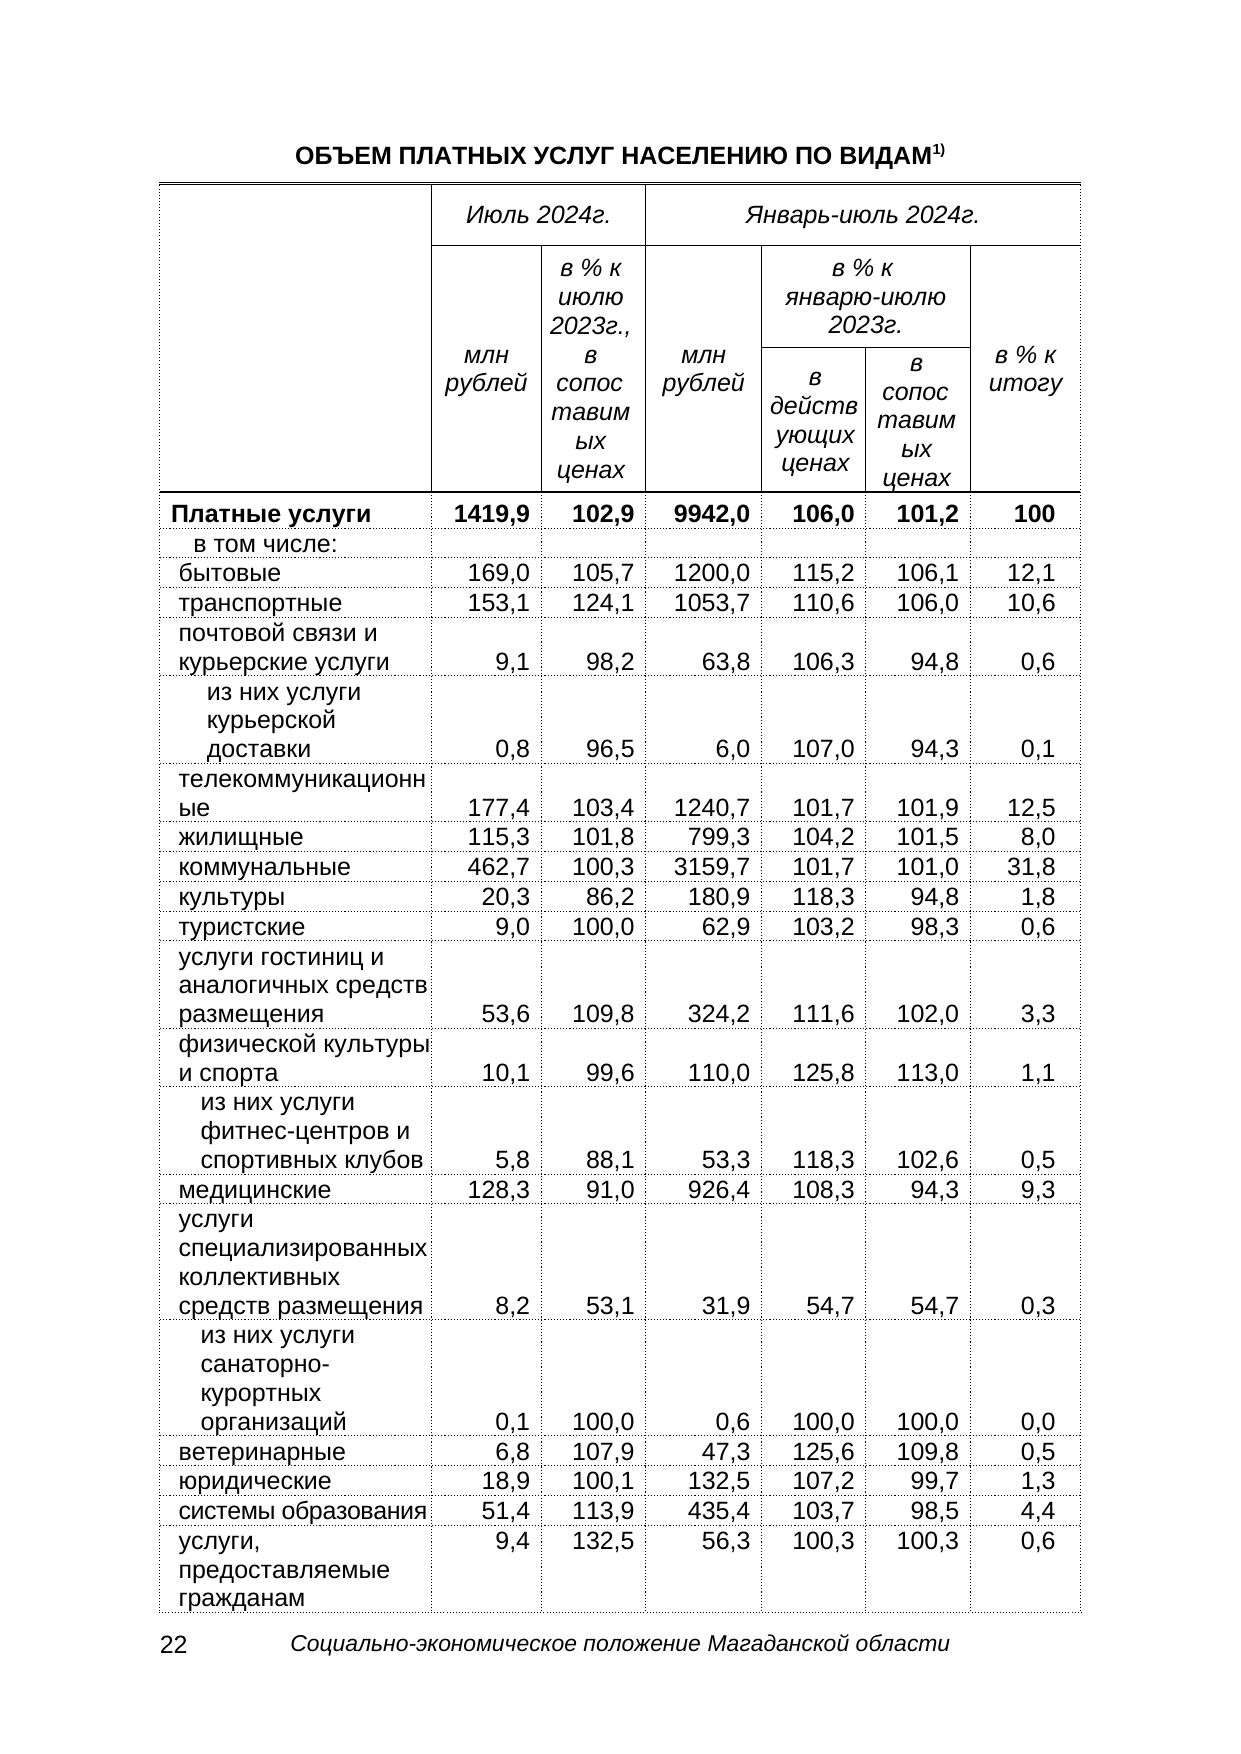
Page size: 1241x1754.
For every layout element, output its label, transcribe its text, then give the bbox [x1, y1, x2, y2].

table_cell транспортные [160, 587, 432, 617]
table_cell услуги, предоставляемые гражданам пожилого возраста и инвалидам [160, 1525, 432, 1612]
table_cell 0,6 [970, 911, 1081, 940]
table_cell 109,8 [866, 1435, 970, 1465]
table_cell 153,1 [432, 587, 541, 617]
table_cell 101,7 [761, 851, 866, 881]
table_cell 106,3 [761, 617, 866, 675]
table_cell 10,6 [970, 587, 1081, 617]
table_cell 20,3 [432, 881, 541, 911]
table_cell 96,5 [541, 675, 646, 763]
table_cell 63,8 [646, 617, 761, 675]
table_cell 101,2 [866, 493, 970, 527]
table_cell юридические [160, 1465, 432, 1495]
table_cell 98,3 [866, 911, 970, 940]
table_cell в % к январю-июлю 2023г. [762, 246, 970, 347]
table_cell 100,3 [866, 1525, 970, 1612]
table_cell 107,2 [761, 1465, 866, 1495]
table_cell бытовые [160, 557, 432, 587]
table_cell млн рублей [646, 246, 761, 491]
table_cell услуги специализированных коллективных средств размещения [160, 1203, 432, 1319]
table_cell [970, 528, 1081, 557]
table_cell 435,4 [646, 1495, 761, 1525]
table_cell [432, 528, 541, 557]
table_cell 31,9 [646, 1203, 761, 1319]
table_cell 1,8 [970, 881, 1081, 911]
table_cell 3159,7 [646, 851, 761, 881]
table_cell системы образования [160, 1495, 432, 1525]
table_cell 100,0 [866, 1319, 970, 1435]
table_cell 0,3 [970, 1203, 1081, 1319]
table_cell 104,2 [761, 821, 866, 851]
table_cell 103,4 [541, 763, 646, 821]
table_cell 5,8 [432, 1086, 541, 1173]
table_cell 62,9 [646, 911, 761, 940]
table_cell 102,6 [866, 1086, 970, 1173]
table_cell 47,3 [646, 1435, 761, 1465]
table_cell 0,1 [970, 675, 1081, 763]
table_cell 12,5 [970, 763, 1081, 821]
table_cell 1240,7 [646, 763, 761, 821]
table_cell 4,4 [970, 1495, 1081, 1525]
table_cell [866, 528, 970, 557]
table_cell 100,0 [541, 1319, 646, 1435]
table_cell 109,8 [541, 940, 646, 1028]
table_cell 94,3 [866, 675, 970, 763]
table_cell 18,9 [432, 1465, 541, 1495]
table_cell 115,2 [761, 557, 866, 587]
table_cell 100,3 [541, 851, 646, 881]
table_cell 10,1 [432, 1028, 541, 1086]
table_cell 94,8 [866, 617, 970, 675]
table_cell 926,4 [646, 1174, 761, 1203]
table_cell 100,3 [761, 1525, 866, 1612]
table_cell 101,5 [866, 821, 970, 851]
table_cell 106,1 [866, 557, 970, 587]
table_cell 799,3 [646, 821, 761, 851]
table_cell 100,0 [761, 1319, 866, 1435]
table_cell 132,5 [541, 1525, 646, 1612]
table_cell в сопоставимых ценах [866, 348, 970, 491]
table_cell 106,0 [866, 587, 970, 617]
table_cell 0,0 [970, 1319, 1081, 1435]
table_cell 102,0 [866, 940, 970, 1028]
table_cell 9,0 [432, 911, 541, 940]
table_cell 101,7 [761, 763, 866, 821]
table_cell 107,0 [761, 675, 866, 763]
table_cell ветеринарные [160, 1435, 432, 1465]
table_cell 94,3 [866, 1174, 970, 1203]
table_cell 6,8 [432, 1435, 541, 1465]
table_cell 324,2 [646, 940, 761, 1028]
table_cell услуги гостиниц и аналогичных средств размещения [160, 940, 432, 1028]
table_cell 94,8 [866, 881, 970, 911]
table_cell 108,3 [761, 1174, 866, 1203]
table_cell медицинские [160, 1174, 432, 1203]
table_cell 103,7 [761, 1495, 866, 1525]
table_cell 99,7 [866, 1465, 970, 1495]
table_cell 53,6 [432, 940, 541, 1028]
table_cell почтовой связи и курьерские услуги [160, 617, 432, 675]
table_cell 9,1 [432, 617, 541, 675]
table_cell 115,3 [432, 821, 541, 851]
table_cell 53,3 [646, 1086, 761, 1173]
table_cell 128,3 [432, 1174, 541, 1203]
table_cell 169,0 [432, 557, 541, 587]
table_cell 86,2 [541, 881, 646, 911]
table_cell физической культуры и спорта [160, 1028, 432, 1086]
table_cell Платные услуги [160, 493, 432, 527]
table_cell 0,1 [432, 1319, 541, 1435]
table_cell 0,8 [432, 675, 541, 763]
table_cell 8,2 [432, 1203, 541, 1319]
table_cell 105,7 [541, 557, 646, 587]
table_cell 118,3 [761, 881, 866, 911]
table_cell 31,8 [970, 851, 1081, 881]
table_cell в том числе: [160, 528, 432, 557]
table_cell 462,7 [432, 851, 541, 881]
table_cell млн рублей [432, 246, 541, 491]
table_cell 0,5 [970, 1435, 1081, 1465]
table_cell [646, 528, 761, 557]
table_cell культуры [160, 881, 432, 911]
table_header Июль 2024г. [432, 185, 645, 244]
table_cell из них услуги санаторно-курортных организаций [160, 1319, 432, 1435]
table_cell 99,6 [541, 1028, 646, 1086]
table_cell 54,7 [761, 1203, 866, 1319]
table_cell в % к итогу [971, 246, 1081, 491]
table_cell 125,8 [761, 1028, 866, 1086]
table_cell 9942,0 [646, 493, 761, 527]
table_cell 54,7 [866, 1203, 970, 1319]
table_cell [541, 528, 646, 557]
table_cell 101,9 [866, 763, 970, 821]
table_cell 1,1 [970, 1028, 1081, 1086]
table_cell 100,0 [541, 911, 646, 940]
table_cell 125,6 [761, 1435, 866, 1465]
table_cell 53,1 [541, 1203, 646, 1319]
table_cell 102,9 [541, 493, 646, 527]
table_cell 118,3 [761, 1086, 866, 1173]
table_cell 0,6 [970, 1525, 1081, 1612]
table_cell из них услуги фитнес-центров и спортивных клубов [160, 1086, 432, 1173]
table_cell 98,2 [541, 617, 646, 675]
table_cell 12,1 [970, 557, 1081, 587]
table_cell 110,0 [646, 1028, 761, 1086]
text ОБЪЕМ ПЛАТНЫХ УСЛУГ НАСЕЛЕНИЮ ПО ВИДАМ1) [159, 141, 1081, 170]
table_cell 1200,0 [646, 557, 761, 587]
table_cell в действующих ценах [762, 348, 865, 491]
table_cell 111,6 [761, 940, 866, 1028]
table_cell из них услуги курьерской доставки [160, 675, 432, 763]
table_cell 98,5 [866, 1495, 970, 1525]
table_cell телекоммуникационные [160, 763, 432, 821]
table_cell 132,5 [646, 1465, 761, 1495]
table_cell 103,2 [761, 911, 866, 940]
table_cell 100 [970, 493, 1081, 527]
table_cell 124,1 [541, 587, 646, 617]
table_cell 107,9 [541, 1435, 646, 1465]
table_header Январь-июль 2024г. [646, 185, 1081, 244]
table_cell 9,3 [970, 1174, 1081, 1203]
table_cell 51,4 [432, 1495, 541, 1525]
table_cell [761, 528, 866, 557]
table_cell 180,9 [646, 881, 761, 911]
table_cell 110,6 [761, 587, 866, 617]
table_header [160, 185, 431, 491]
table_cell 101,8 [541, 821, 646, 851]
table_cell 6,0 [646, 675, 761, 763]
table_cell 106,0 [761, 493, 866, 527]
table_cell 8,0 [970, 821, 1081, 851]
table_cell 177,4 [432, 763, 541, 821]
table_cell 113,0 [866, 1028, 970, 1086]
table_cell 56,3 [646, 1525, 761, 1612]
table_cell 100,1 [541, 1465, 646, 1495]
table_cell 113,9 [541, 1495, 646, 1525]
table_cell 1053,7 [646, 587, 761, 617]
table_cell в % к июлю 2023г., в сопоставимых ценах [542, 246, 645, 491]
table_cell 1,3 [970, 1465, 1081, 1495]
table_cell 88,1 [541, 1086, 646, 1173]
table_cell 0,5 [970, 1086, 1081, 1173]
table_cell коммунальные [160, 851, 432, 881]
table_cell жилищные [160, 821, 432, 851]
table_cell 101,0 [866, 851, 970, 881]
table_cell 1419,9 [432, 493, 541, 527]
table_cell 3,3 [970, 940, 1081, 1028]
table_cell 0,6 [646, 1319, 761, 1435]
table_cell 0,6 [970, 617, 1081, 675]
table_cell туристские [160, 911, 432, 940]
table_cell 91,0 [541, 1174, 646, 1203]
table_cell 9,4 [432, 1525, 541, 1612]
